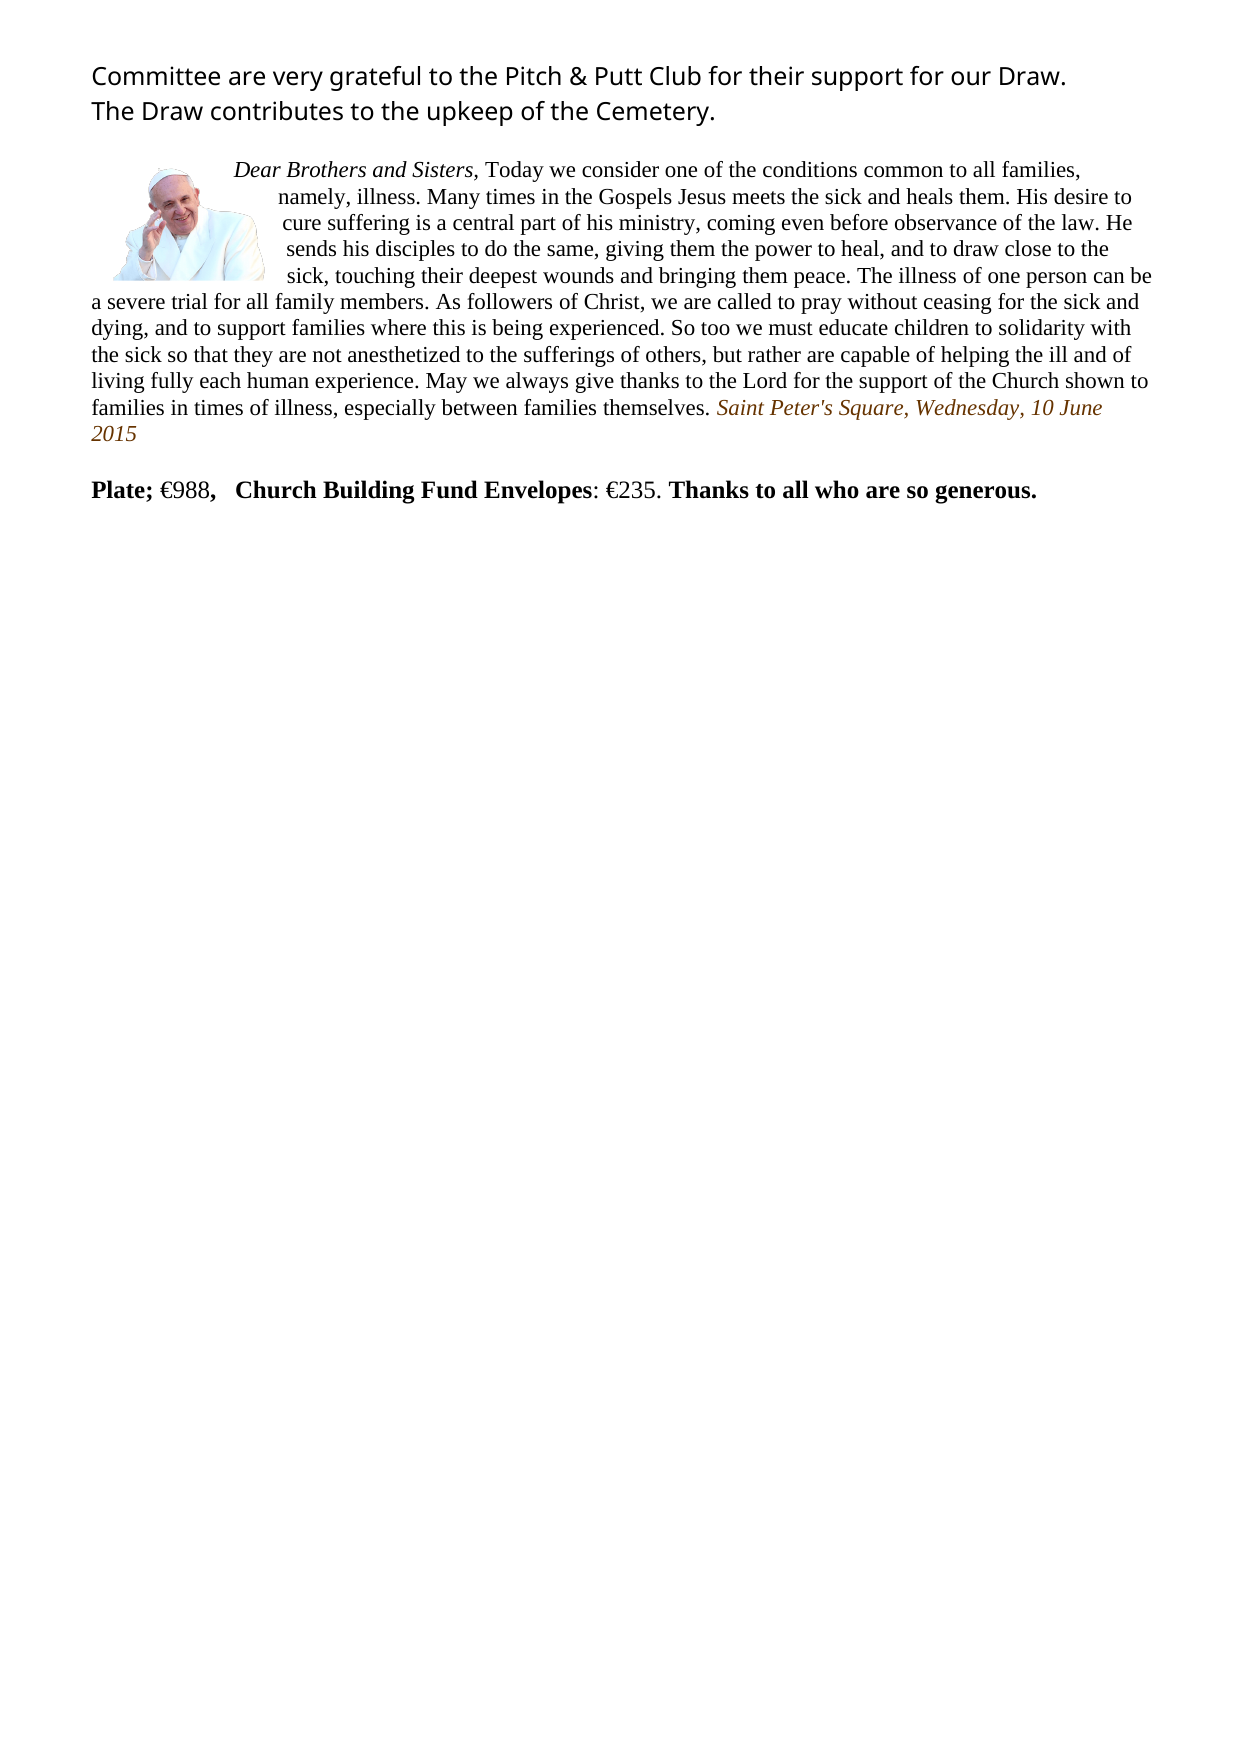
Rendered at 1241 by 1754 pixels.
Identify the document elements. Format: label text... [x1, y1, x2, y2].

text Dear Brothers and Sisters, Today we consider one of the conditions common to all families, namely, illness. Many times in the Gospels Jesus meets the sick and heals them. His desire to cure suffering is a central part of his ministry, coming even before observance of the law. He sends his disciples to do the same, giving them the power to heal, and to draw close to the sick, touching their deepest wounds and bringing them peace. The illness of one person can be a severe trial for all family members. As followers of Christ, we are called to pray without ceasing for the sick and dying, and to support families where this is being experienced. So too we must educate children to solidarity with the sick so that they are not anesthetized to the sufferings of others, but rather are capable of helping the ill and of living fully each human experience. May we always give thanks to the Lord for the support of the Church shown to families in times of illness, especially between families themselves. Saint Peter's Square, Wednesday, 10 June 2015 [91, 156, 1154, 446]
picture [108, 165, 269, 281]
text Plate; €988, Church Building Fund Envelopes: €235. Thanks to all who are so generous. [91, 475, 1154, 504]
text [91, 59, 1090, 127]
